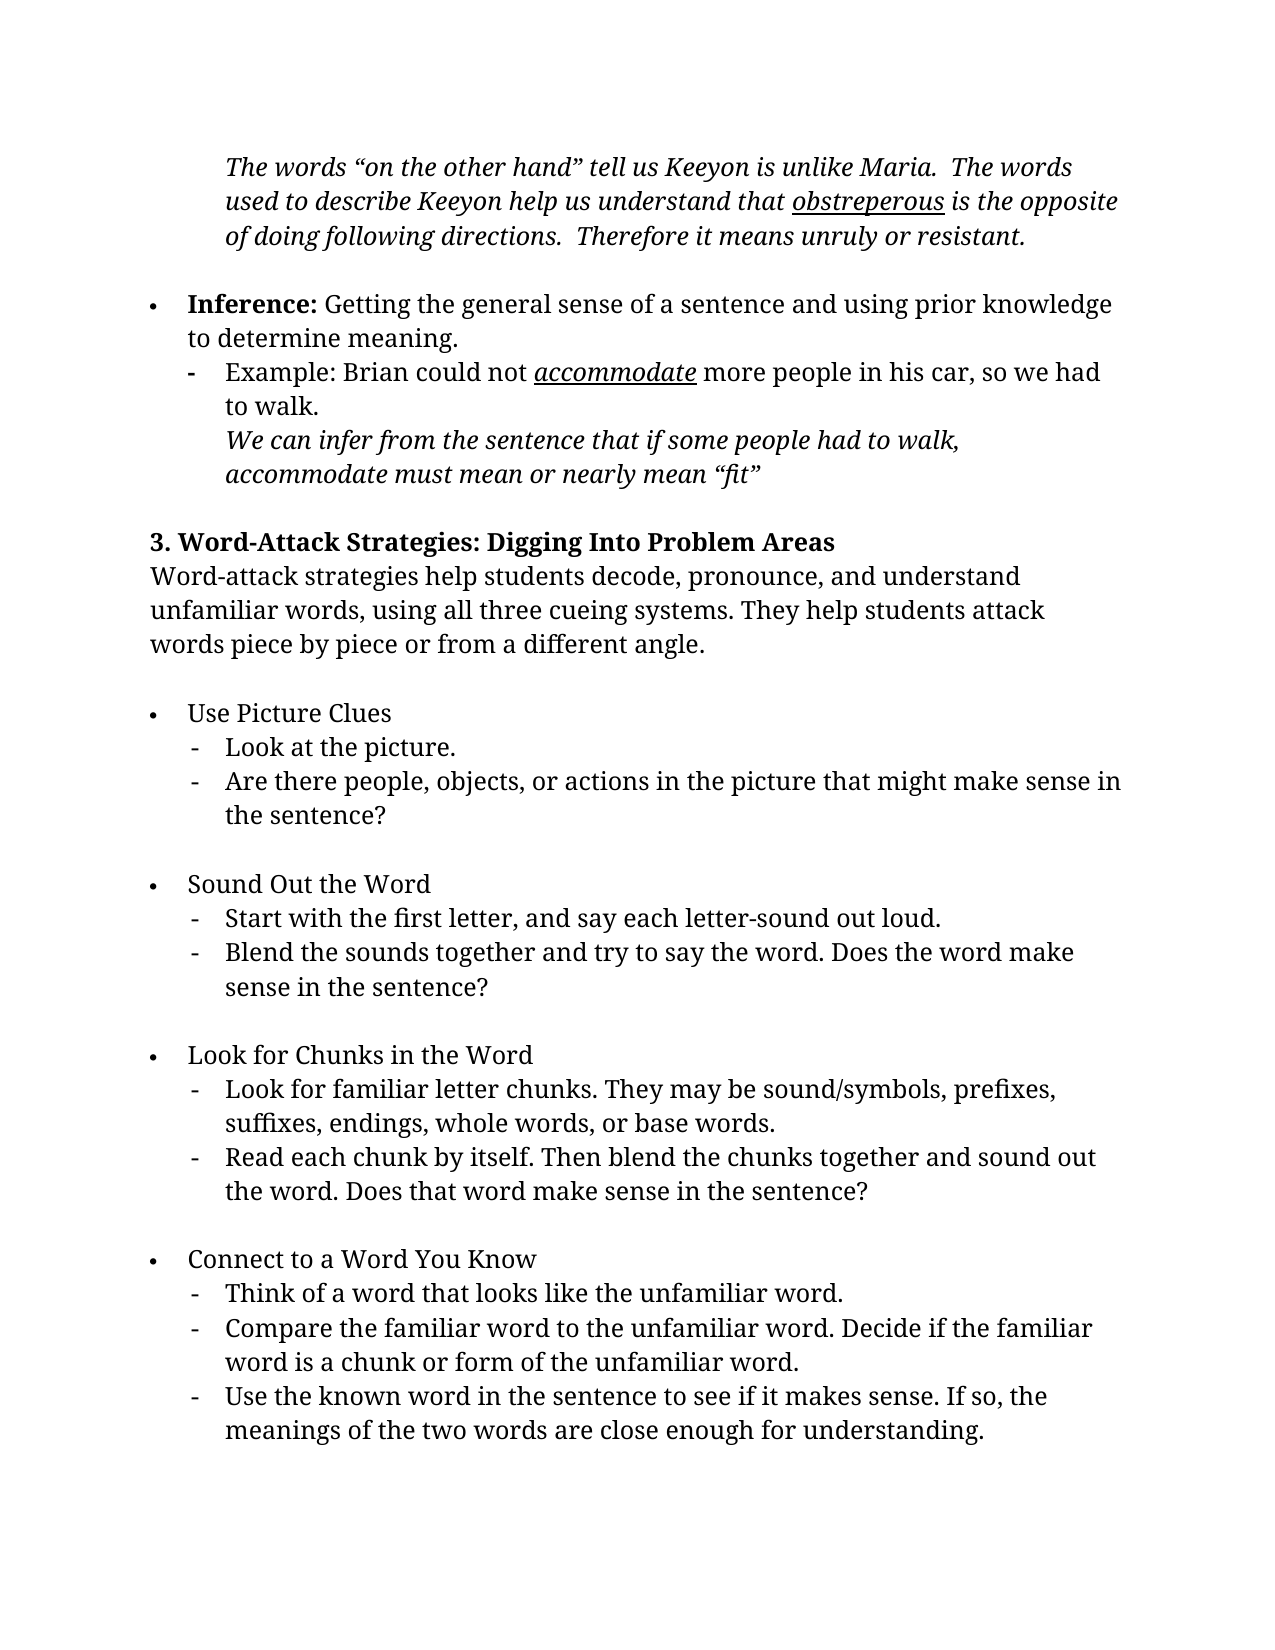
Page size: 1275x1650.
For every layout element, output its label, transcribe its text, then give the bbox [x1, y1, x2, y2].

text Look at the picture. [187, 729, 1125, 764]
text Think of a word that looks like the unfamiliar word. [187, 1276, 1125, 1310]
text Start with the first letter, and say each letter-sound out loud. [187, 901, 1125, 935]
list We can infer from the sentence that if some people had to walk, accommodate must mean or nearly mean “fit” [225, 422, 1125, 491]
text Compare the familiar word to the unfamiliar word. Decide if the familiar word is a chunk or form of the unfamiliar word. [187, 1310, 1125, 1379]
text Blend the sounds together and try to say the word. Does the word make sense in the sentence? [187, 935, 1125, 1003]
text 3. Word-Attack Strategies: Digging Into Problem Areas Word-attack strategies help students decode, pronounce, and understand unfamiliar words, using all three cueing systems. They help students attack words piece by piece or from a different angle. [150, 525, 1125, 661]
list Example: Brian could not accommodate more people in his car, so we had to walk. [187, 354, 1125, 422]
text Inference: Getting the general sense of a sentence and using prior knowledge to determine meaning. [150, 286, 1125, 354]
text Use the known word in the sentence to see if it makes sense. If so, the meanings of the two words are close enough for understanding. [187, 1379, 1125, 1447]
text Connect to a Word You Know [150, 1242, 1125, 1276]
text Look for Chunks in the Word [150, 1037, 1125, 1071]
text Are there people, objects, or actions in the picture that might make sense in the sentence? [187, 764, 1125, 832]
list The words “on the other hand” tell us Keeyon is unlike Maria. The words used to describe Keeyon help us understand that obstreperous is the opposite of doing following directions. Therefore it means unruly or resistant. [225, 150, 1125, 252]
text Use Picture Clues [150, 695, 1125, 729]
text Look for familiar letter chunks. They may be sound/symbols, prefixes, suffixes, endings, whole words, or base words. [187, 1071, 1125, 1140]
text Sound Out the Word [150, 867, 1125, 901]
text Read each chunk by itself. Then blend the chunks together and sound out the word. Does that word make sense in the sentence? [187, 1140, 1125, 1208]
